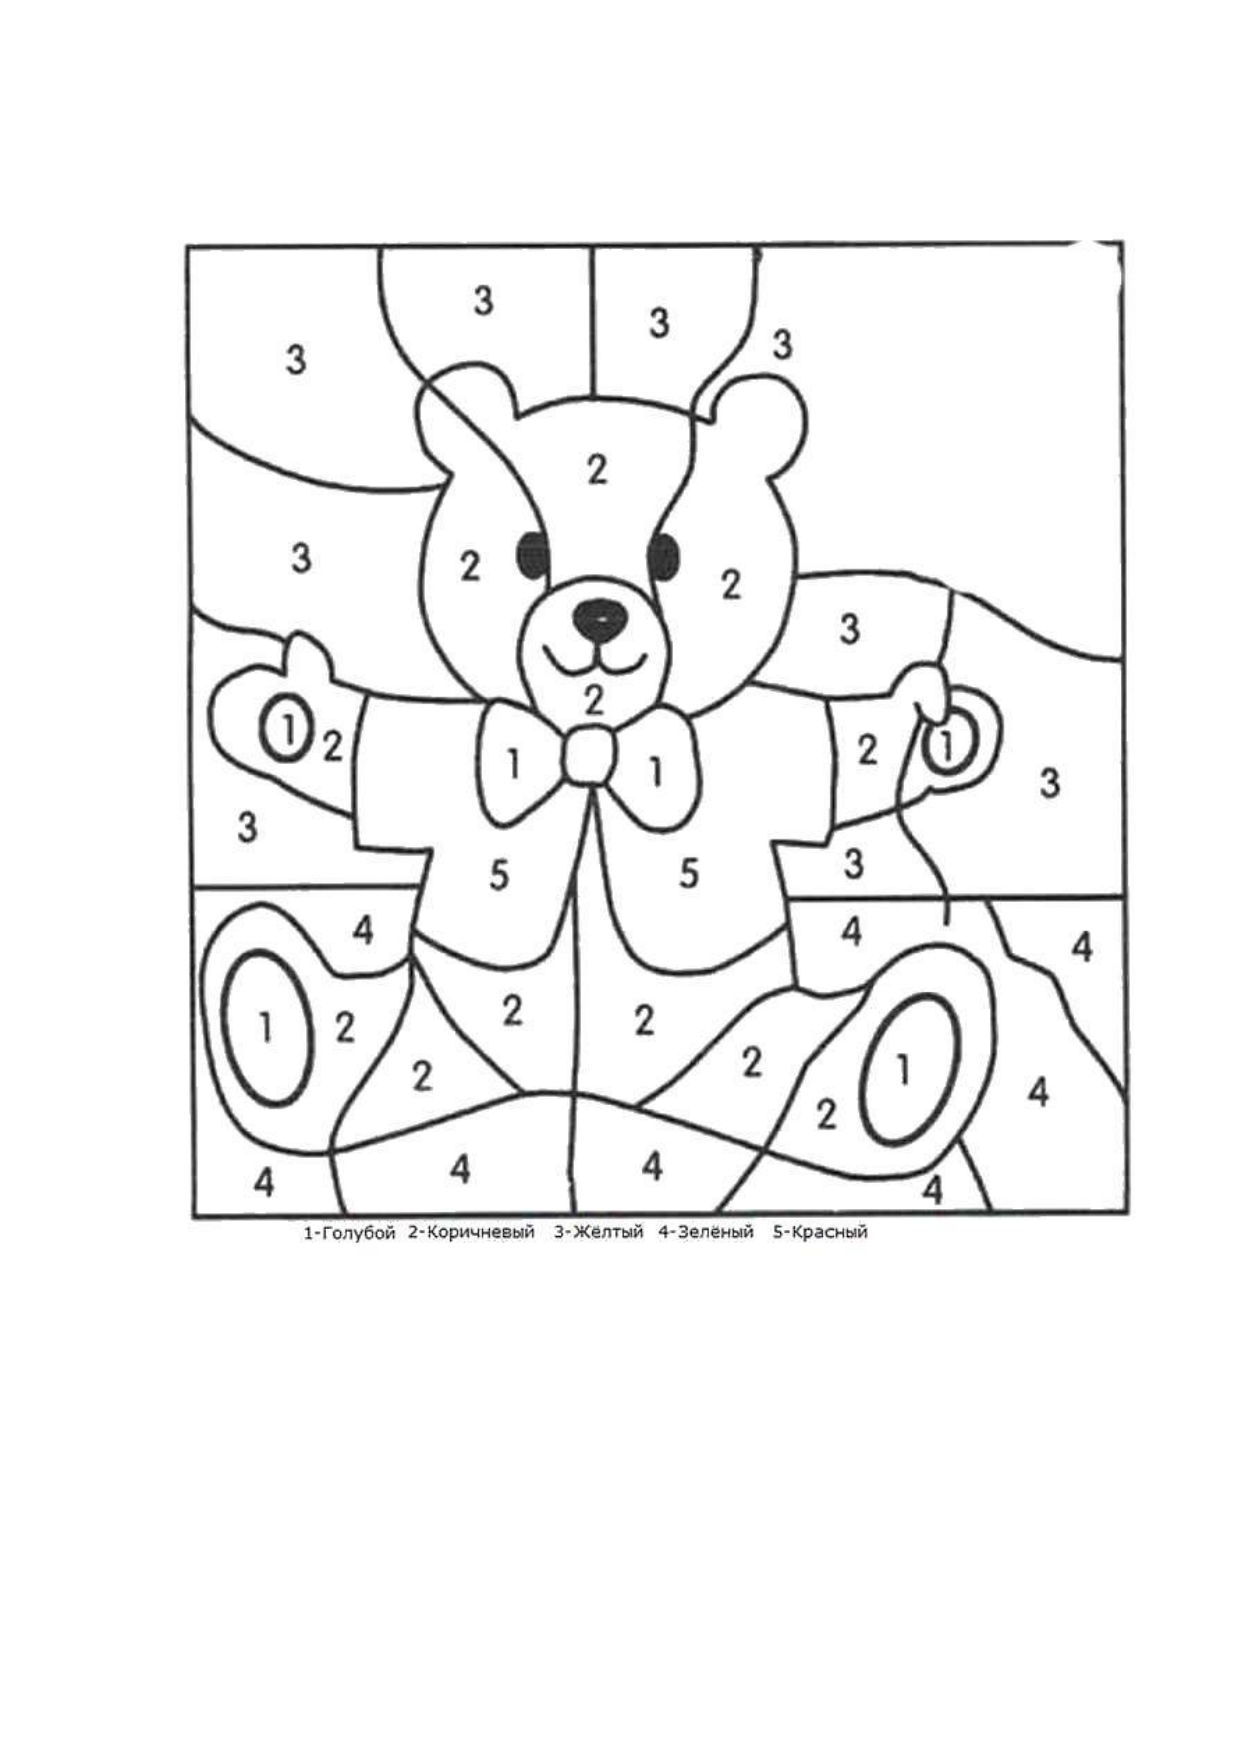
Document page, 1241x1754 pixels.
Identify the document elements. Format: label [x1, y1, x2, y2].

picture [177, 118, 1152, 1371]
